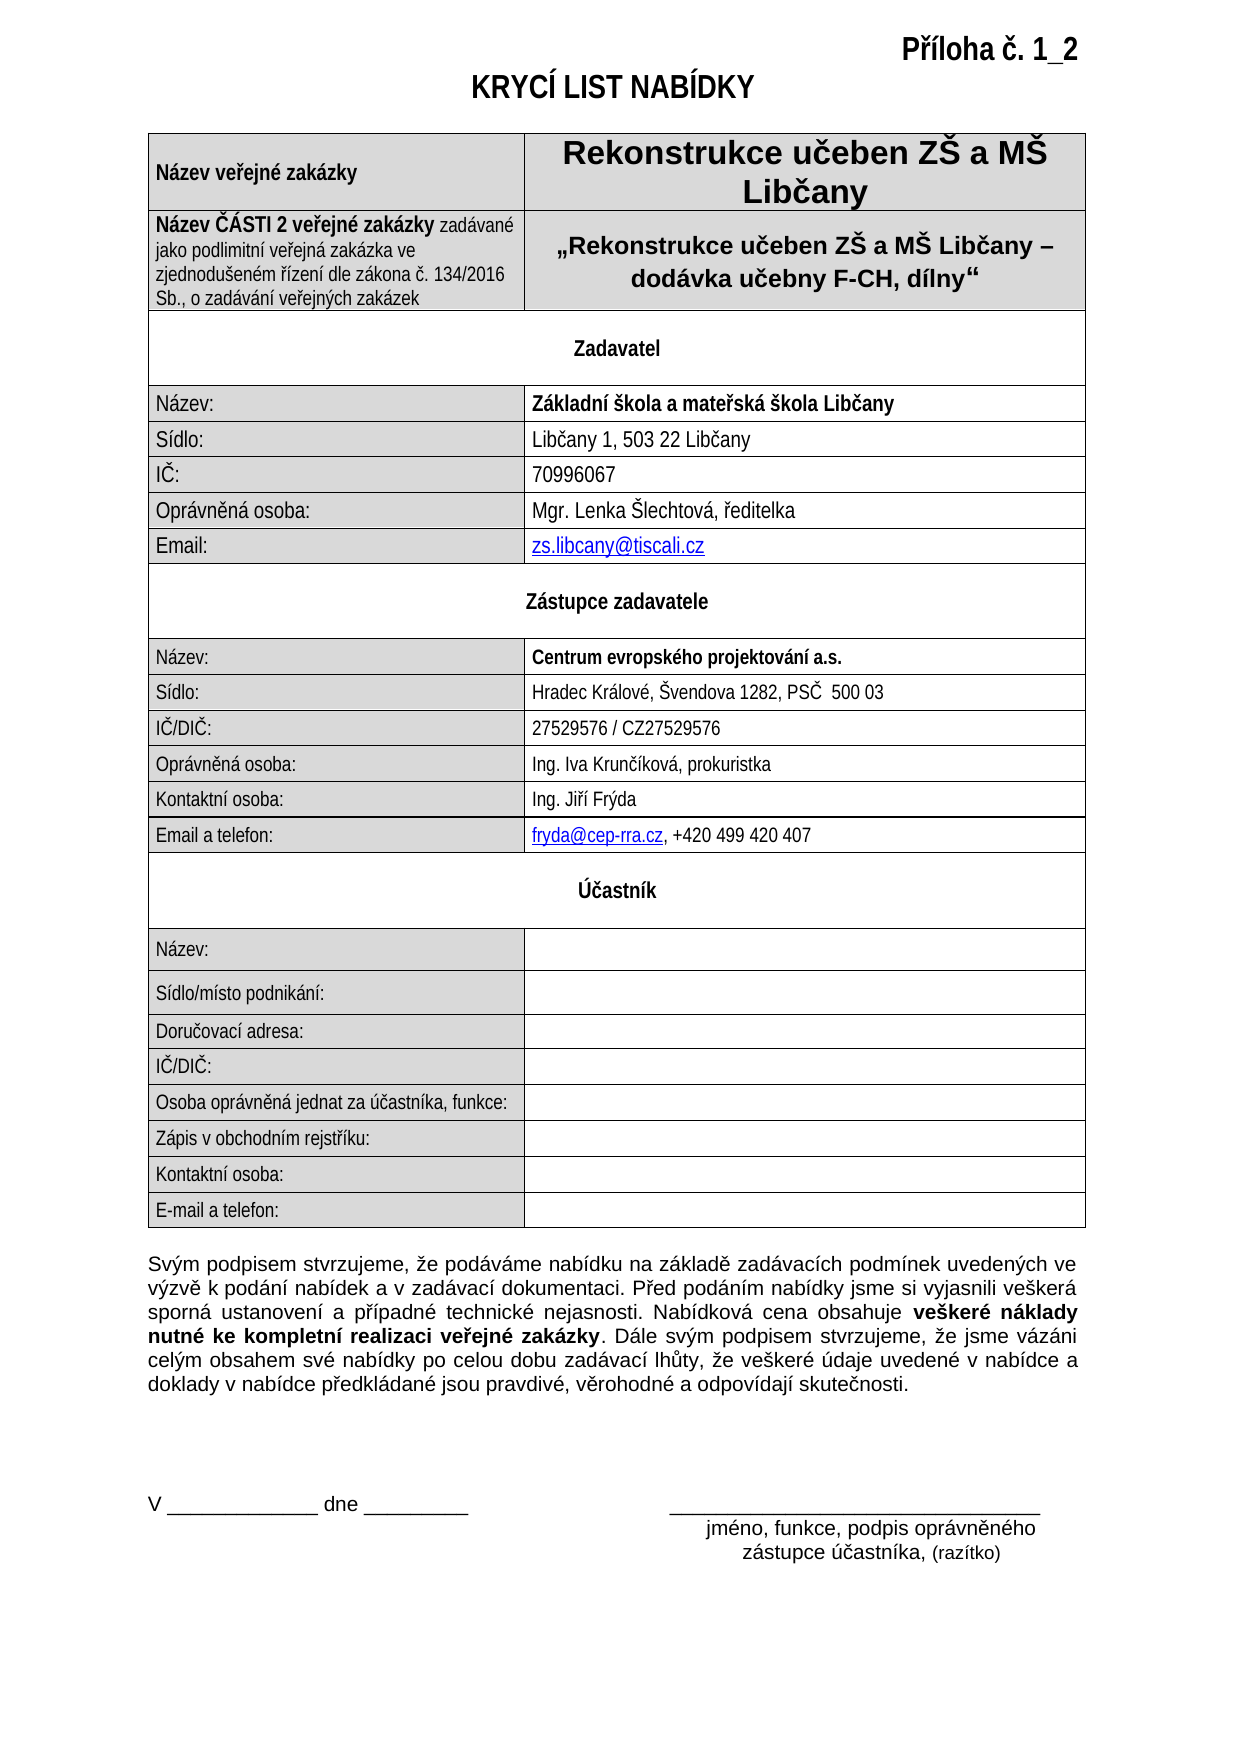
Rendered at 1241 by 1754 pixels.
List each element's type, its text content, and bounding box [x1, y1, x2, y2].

table_cell [525, 1121, 1085, 1156]
table_cell Zástupce zadavatele [149, 564, 1085, 638]
table_cell zs.libcany@tiscali.cz [525, 529, 1085, 563]
table_cell [525, 1157, 1085, 1192]
table_cell [525, 1015, 1085, 1048]
table_cell Sídlo/místo podnikání: [149, 971, 524, 1014]
table_cell Zadavatel [149, 311, 1085, 385]
table_cell „Rekonstrukce učeben ZŠ a MŠ Libčany – dodávka učebny F-CH, dílny“ [525, 211, 1085, 309]
table_cell IČ: [149, 457, 524, 492]
table_cell Libčany 1, 503 22 Libčany [525, 422, 1085, 456]
table_cell Název: [149, 386, 524, 421]
table_cell Název: [149, 929, 524, 970]
table_cell Ing. Jiří Frýda [525, 782, 1085, 816]
table_cell Doručovací adresa: [149, 1015, 524, 1048]
table_cell Název ČÁSTI 2 veřejné zakázky zadávané jako podlimitní veřejná zakázka ve zjednodušeném řízení dle zákona č. 134/2016 Sb., o zadávání veřejných zakázek [149, 211, 524, 309]
table_cell Oprávněná osoba: [149, 493, 524, 527]
table_cell Hradec Králové, Švendova 1282, PSČ 500 03 [525, 675, 1085, 709]
table_cell Kontaktní osoba: [149, 782, 524, 816]
text V _____________ dne _________ ________________________________ [148, 1492, 1078, 1516]
table_cell fryda@cep-rra.cz, +420 499 420 407 [525, 818, 1085, 852]
table_cell E-mail a telefon: [149, 1193, 524, 1227]
table_cell [525, 1049, 1085, 1084]
table_cell IČ/DIČ: [149, 711, 524, 745]
table_cell Email a telefon: [149, 818, 524, 852]
table_cell Kontaktní osoba: [149, 1157, 524, 1192]
table_cell IČ/DIČ: [149, 1049, 524, 1084]
table_cell Sídlo: [149, 675, 524, 709]
table_cell Email: [149, 529, 524, 563]
text Příloha č. 1_2 [148, 29, 1078, 68]
table_cell [525, 929, 1085, 970]
table_cell [525, 1193, 1085, 1227]
text KRYCÍ LIST NABÍDKY [148, 68, 1078, 106]
table_cell 27529576 / CZ27529576 [525, 711, 1085, 745]
table_cell Základní škola a mateřská škola Libčany [525, 386, 1085, 421]
table_cell Zápis v obchodním rejstříku: [149, 1121, 524, 1156]
table_cell Sídlo: [149, 422, 524, 456]
table_cell Osoba oprávněná jednat za účastníka, funkce: [149, 1085, 524, 1120]
table_cell 70996067 [525, 457, 1085, 492]
table_cell [525, 1085, 1085, 1120]
table_cell Účastník [149, 853, 1085, 927]
table_header Název veřejné zakázky [149, 134, 524, 210]
table_cell Ing. Iva Krunčíková, prokuristka [525, 746, 1085, 781]
table_cell Oprávněná osoba: [149, 746, 524, 781]
text jméno, funkce, podpis oprávněného zástupce účastníka, (razítko) [664, 1516, 1078, 1564]
table_cell Mgr. Lenka Šlechtová, ředitelka [525, 493, 1085, 527]
table_cell [525, 971, 1085, 1014]
table_cell Centrum evropského projektování a.s. [525, 639, 1085, 674]
table_header Rekonstrukce učeben ZŠ a MŠ Libčany [525, 134, 1085, 210]
table_cell Název: [149, 639, 524, 674]
text Svým podpisem stvrzujeme, že podáváme nabídku na základě zadávacích podmínek uvedených ve výzvě k podání nabídek a v zadávací dokumentaci. Před podáním nabídky jsme si vyjasnili veškerá sporná ustanovení a případné technické nejasnosti. Nabídková cena obsahuje veškeré náklady nutné ke kompletní realizaci veřejné zakázky. Dále svým podpisem stvrzujeme, že jsme vázáni celým obsahem své nabídky po celou dobu zadávací lhůty, že veškeré údaje uvedené v nabídce a doklady v nabídce předkládané jsou pravdivé, věrohodné a odpovídají skutečnosti. [148, 1252, 1078, 1396]
